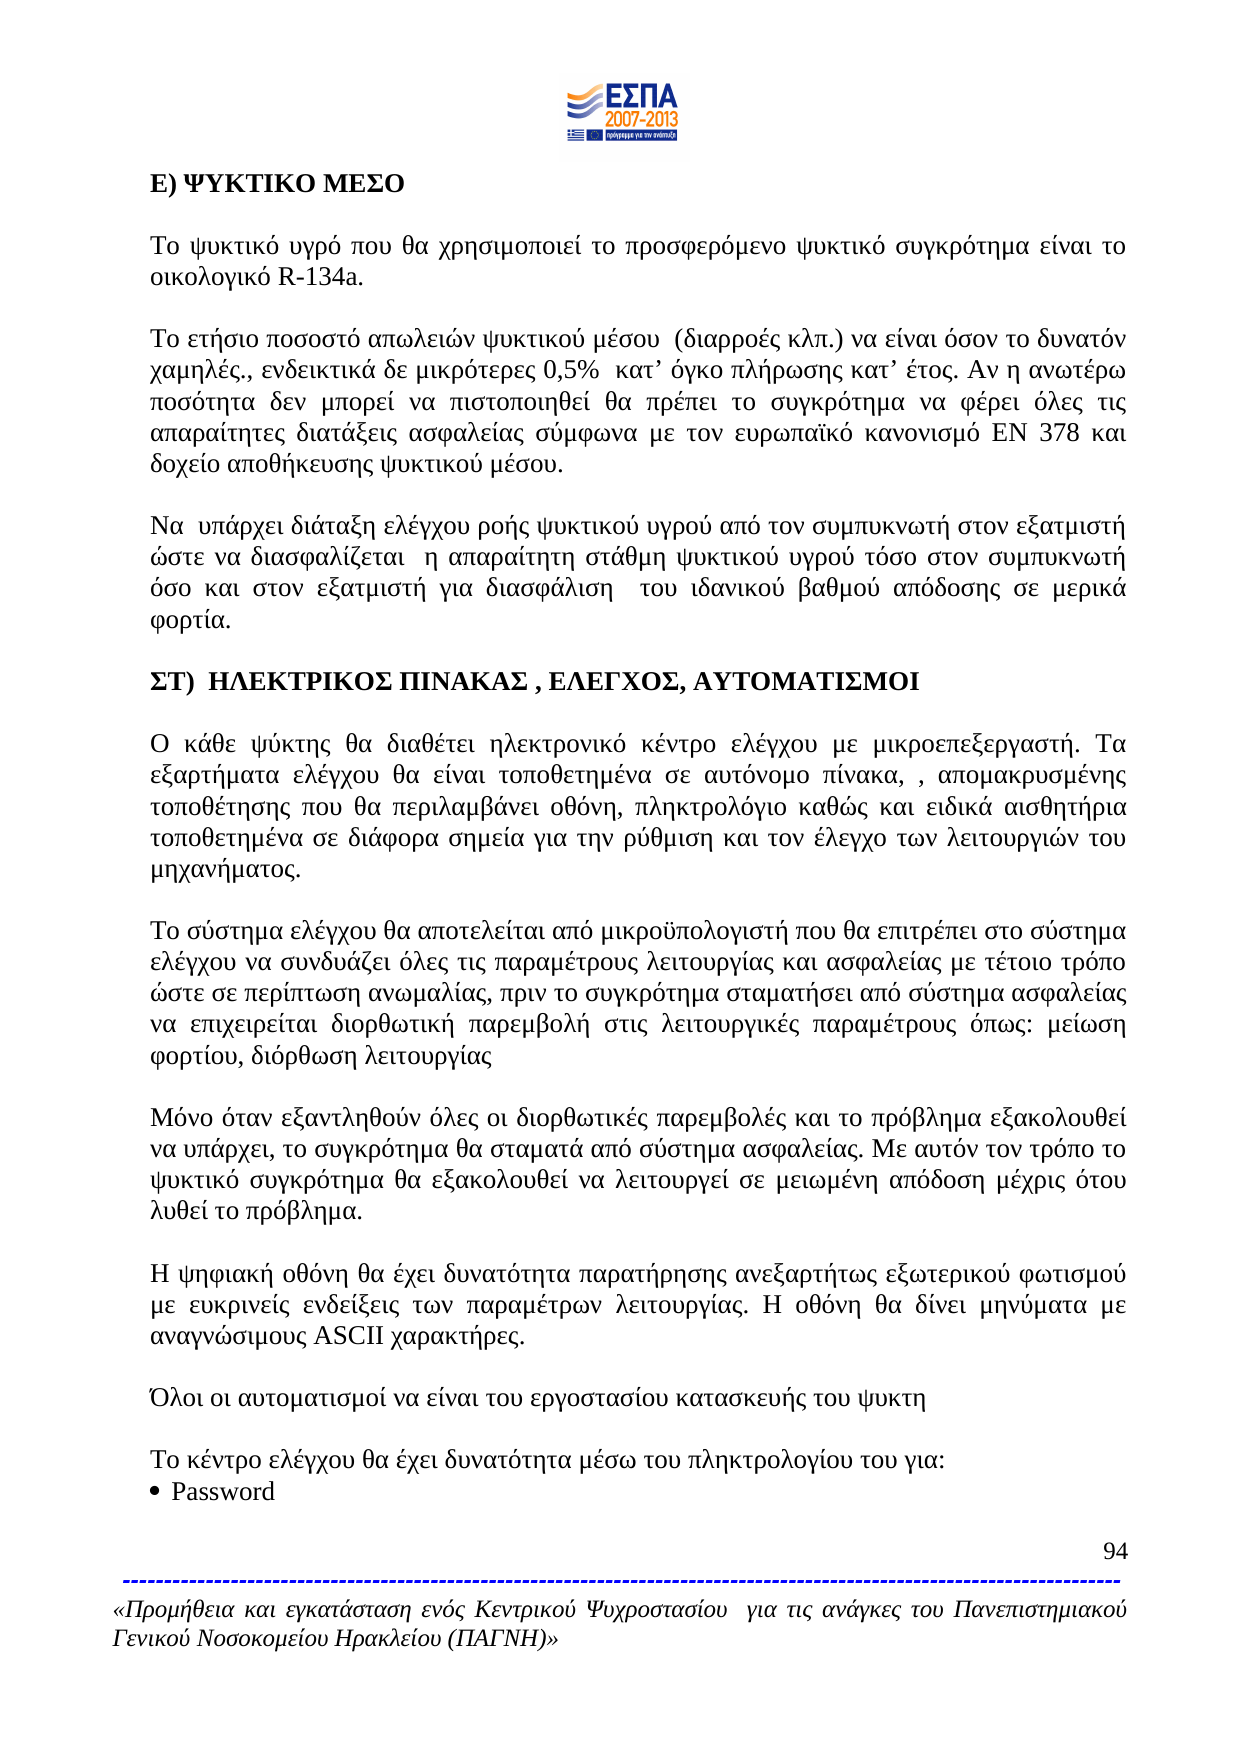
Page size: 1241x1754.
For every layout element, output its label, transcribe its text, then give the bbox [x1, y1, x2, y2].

text Όλοι οι αυτοματισμοί να είναι του εργοστασίου κατασκευής του ψυκτη [150, 1381, 1128, 1412]
list Password [150, 1475, 1128, 1506]
text ΣΤ) ΗΛΕΚΤΡΙΚΟΣ ΠΙΝΑΚΑΣ , ΕΛΕΓΧΟΣ, ΑΥΤΟΜΑΤΙΣΜΟΙ [150, 665, 1128, 696]
text Η ψηφιακή οθόνη θα έχει δυνατότητα παρατήρησης ανεξαρτήτως εξωτερικού φωτισμού με ευκρινείς ενδείξεις των παραμέτρων λειτουργίας. Η οθόνη θα δίνει μηνύματα με αναγνώσιμους ASCII χαρακτήρες. [150, 1257, 1128, 1350]
picture [558, 73, 690, 162]
text Το σύστημα ελέγχου θα αποτελείται από μικροϋπολογιστή που θα επιτρέπει στο σύστημα ελέγχου να συνδυάζει όλες τις παραμέτρους λειτουργίας και ασφαλείας με τέτοιο τρόπο ώστε σε περίπτωση ανωμαλίας, πριν το συγκρότημα σταματήσει από σύστημα ασφαλείας να επιχειρείται διορθωτική παρεμβολή στις λειτουργικές παραμέτρους όπως: μείωση φορτίου, διόρθωση λειτουργίας [150, 914, 1128, 1070]
text Ο κάθε ψύκτης θα διαθέτει ηλεκτρονικό κέντρο ελέγχου με μικροεπεξεργαστή. Τα εξαρτήματα ελέγχου θα είναι τοποθετημένα σε αυτόνομο πίνακα, , απομακρυσμένης τοποθέτησης που θα περιλαμβάνει οθόνη, πληκτρολόγιο καθώς και ειδικά αισθητήρια τοποθετημένα σε διάφορα σημεία για την ρύθμιση και τον έλεγχο των λειτουργιών του μηχανήματος. [150, 727, 1128, 883]
text Το κέντρο ελέγχου θα έχει δυνατότητα μέσω του πληκτρολογίου του για: [150, 1444, 1128, 1475]
text Να υπάρχει διάταξη ελέγχου ροής ψυκτικού υγρού από τον συμπυκνωτή στον εξατμιστή ώστε να διασφαλίζεται η απαραίτητη στάθμη ψυκτικού υγρού τόσο στον συμπυκνωτή όσο και στον εξατμιστή για διασφάλιση του ιδανικού βαθμού απόδοσης σε μερικά φορτία. [150, 509, 1128, 634]
text Μόνο όταν εξαντληθούν όλες οι διορθωτικές παρεμβολές και το πρόβλημα εξακολουθεί να υπάρχει, το συγκρότημα θα σταματά από σύστημα ασφαλείας. Με αυτόν τον τρόπο το ψυκτικό συγκρότημα θα εξακολουθεί να λειτουργεί σε μειωμένη απόδοση μέχρις ότου λυθεί το πρόβλημα. [150, 1101, 1128, 1226]
text Το ετήσιο ποσοστό απωλειών ψυκτικού μέσου (διαρροές κλπ.) να είναι όσον το δυνατόν χαμηλές., ενδεικτικά δε μικρότερες 0,5% κατ’ όγκο πλήρωσης κατ’ έτος. Αν η ανωτέρω ποσότητα δεν μπορεί να πιστοποιηθεί θα πρέπει το συγκρότημα να φέρει όλες τις απαραίτητες διατάξεις ασφαλείας σύμφωνα με τον ευρωπαϊκό κανονισμό ΕΝ 378 και δοχείο αποθήκευσης ψυκτικού μέσου. [150, 322, 1128, 478]
text Το ψυκτικό υγρό που θα χρησιμοποιεί το προσφερόμενο ψυκτικό συγκρότημα είναι το οικολογικό R-134a. [150, 229, 1128, 291]
text Ε) ΨΥΚΤΙΚΟ ΜΕΣΟ [150, 167, 1128, 198]
